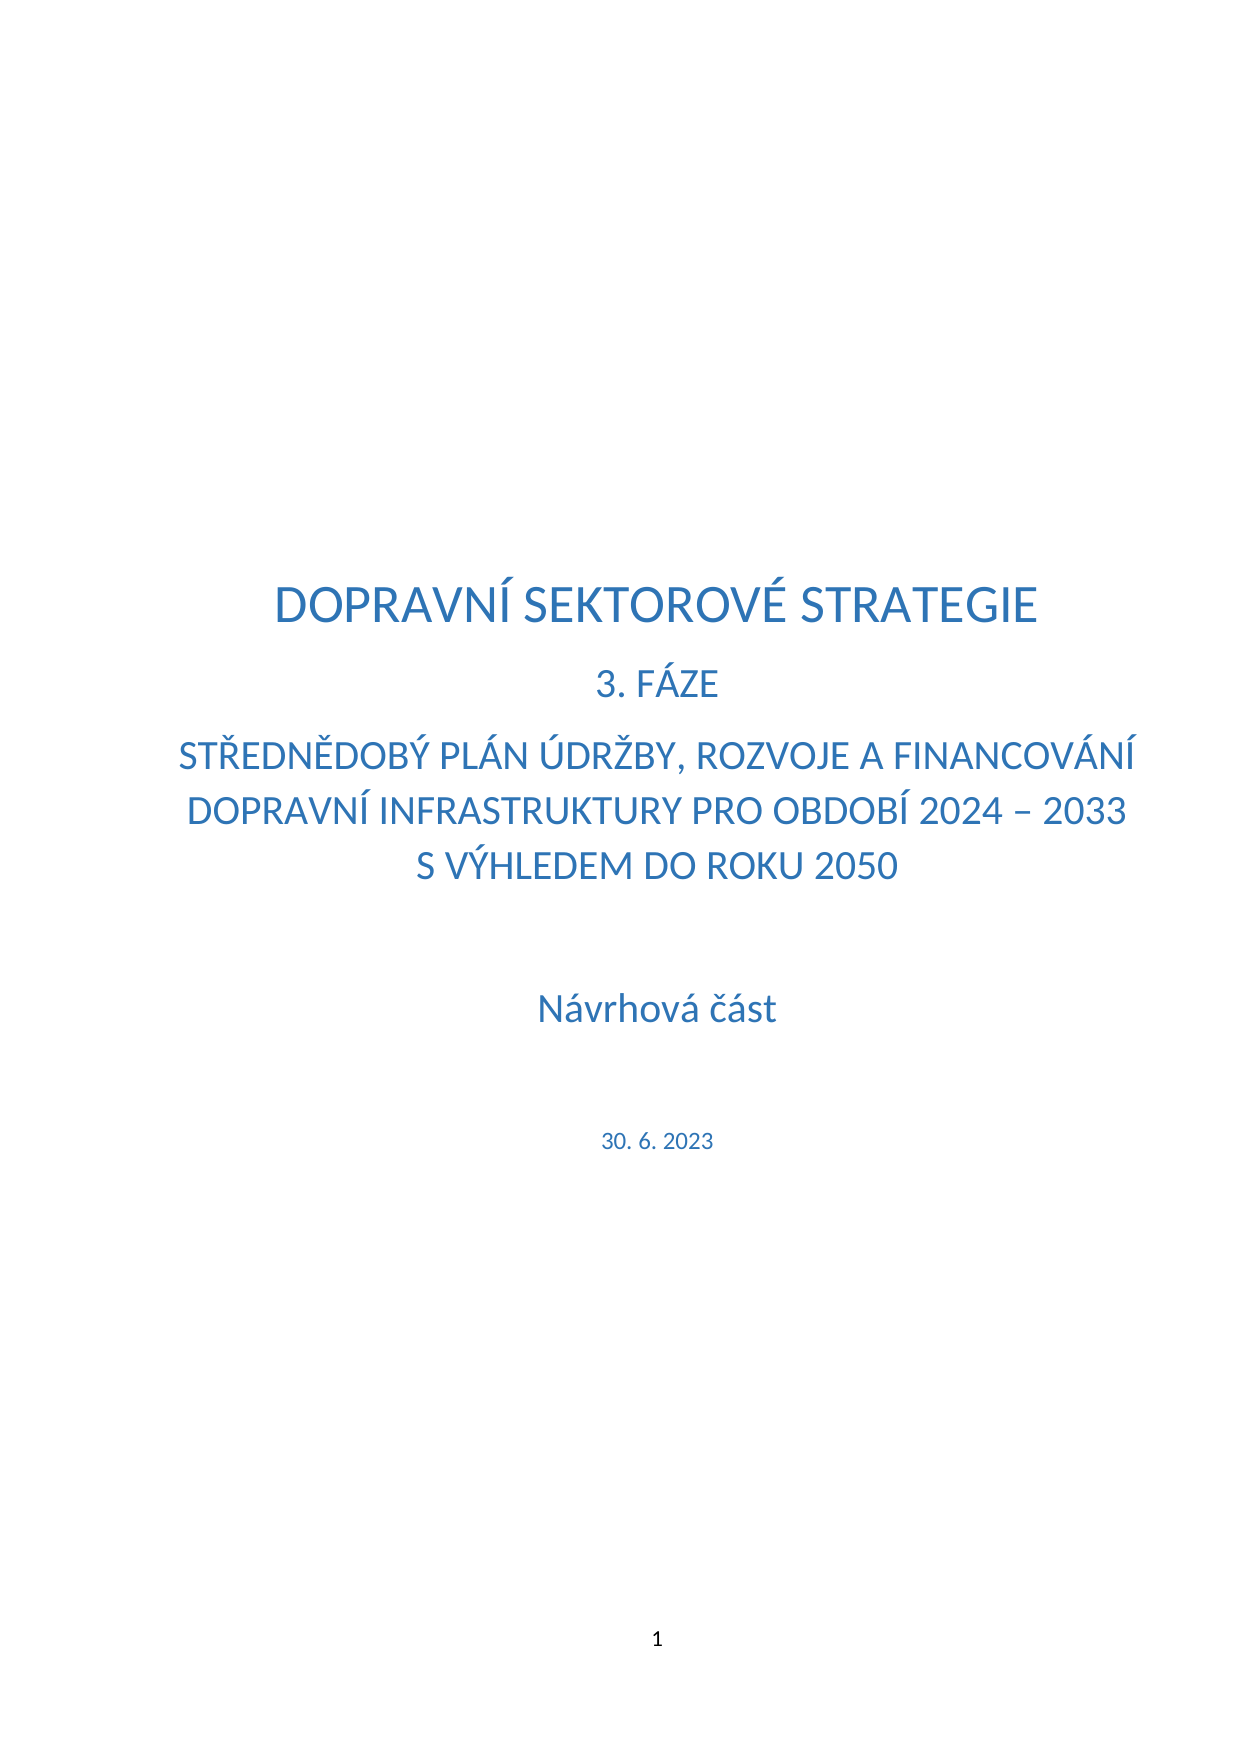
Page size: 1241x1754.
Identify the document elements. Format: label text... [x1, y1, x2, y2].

text DOPRAVNÍ SEKTOROVÉ STRATEGIE [148, 569, 1167, 636]
text 3. FÁZE [148, 657, 1167, 708]
text Návrhová část [148, 982, 1167, 1033]
text STŘEDNĚDOBÝ PLÁN ÚDRŽBY, ROZVOJE A FINANCOVÁNÍ DOPRAVNÍ INFRASTRUKTURY PRO OBDOBÍ 2024 – 2033 S VÝHLEDEM DO ROKU 2050 [148, 729, 1167, 890]
text 30. 6. 2023 [148, 1125, 1167, 1156]
